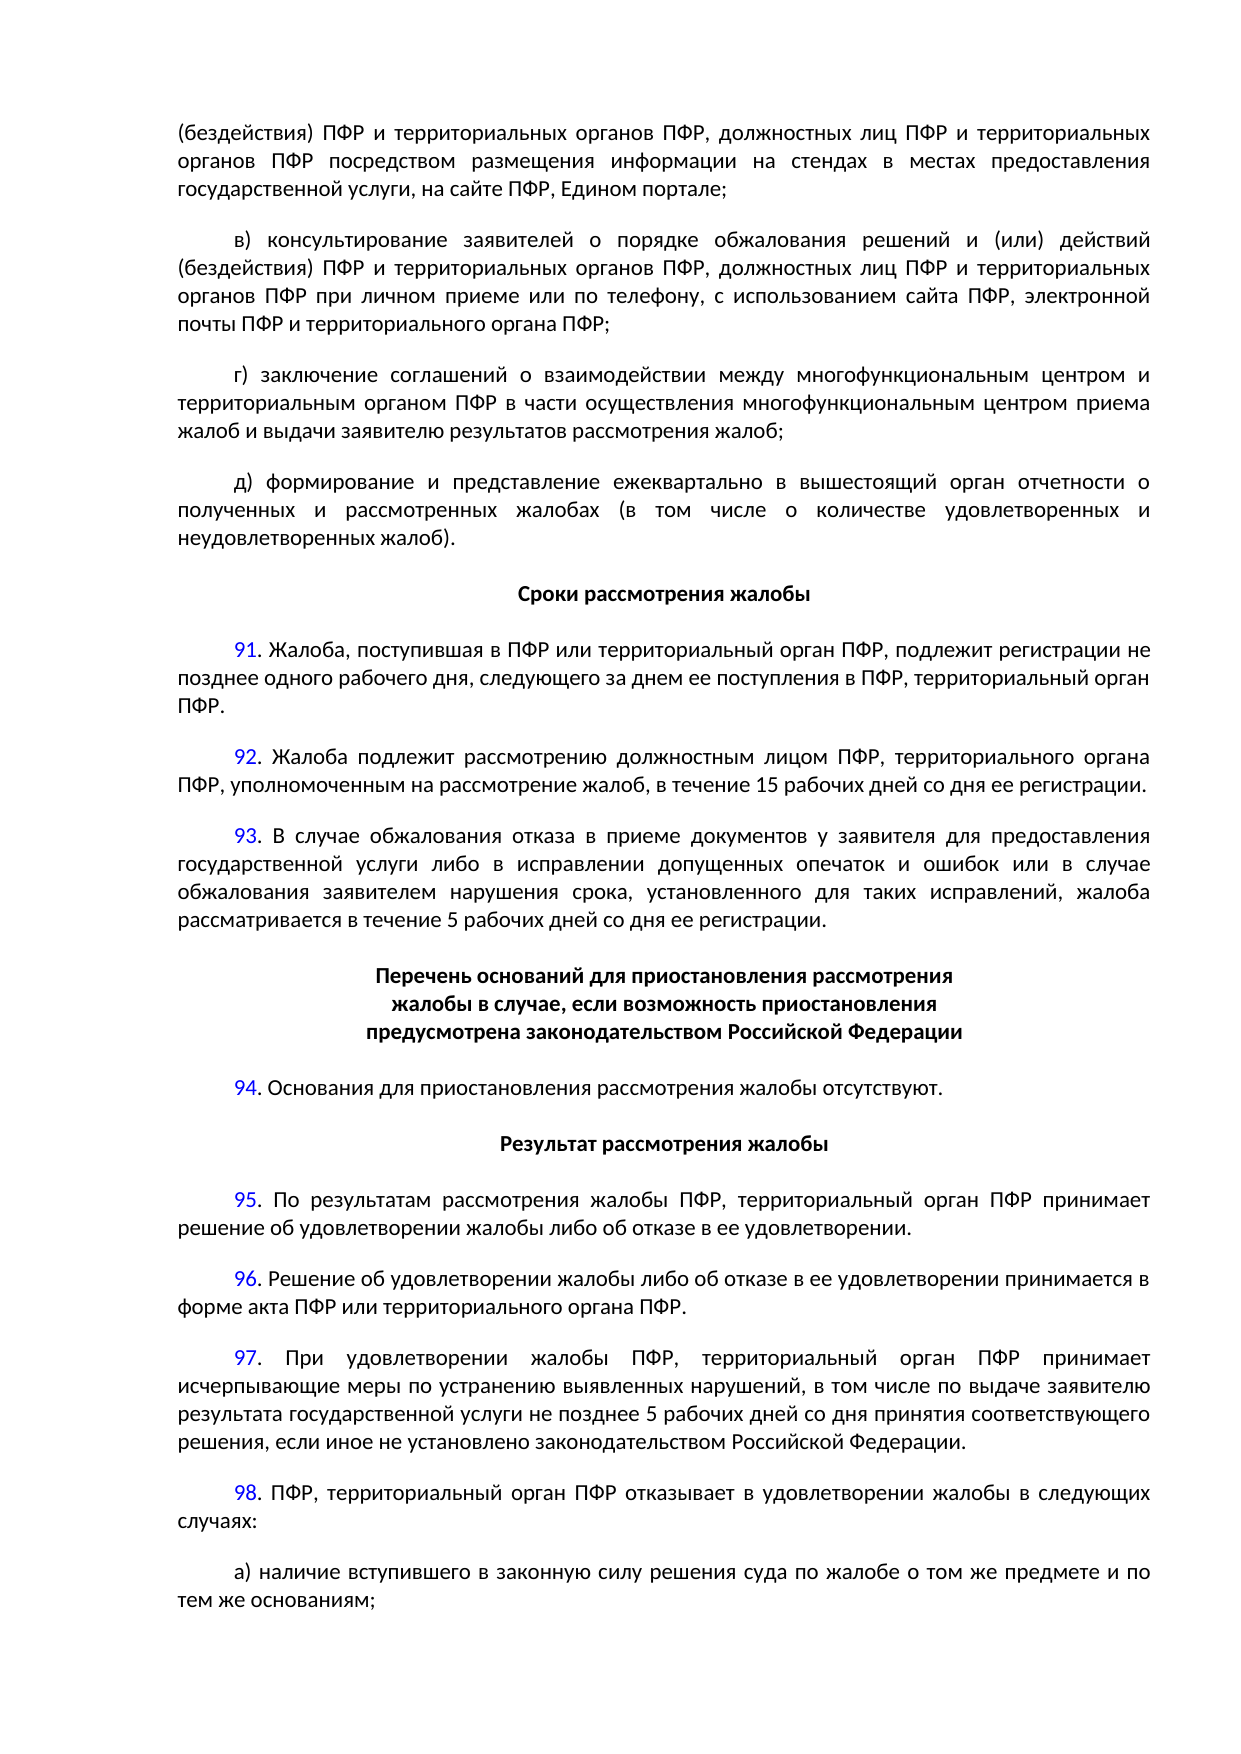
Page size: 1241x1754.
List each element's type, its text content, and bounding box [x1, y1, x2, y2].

text 98. ПФР, территориальный орган ПФР отказывает в удовлетворении жалобы в следующих случаях: [177, 1478, 1152, 1534]
title Результат рассмотрения жалобы [177, 1129, 1152, 1157]
text г) заключение соглашений о взаимодействии между многофункциональным центром и территориальным органом ПФР в части осуществления многофункциональным центром приема жалоб и выдачи заявителю результатов рассмотрения жалоб; [177, 360, 1152, 444]
title Сроки рассмотрения жалобы [177, 579, 1152, 607]
text 96. Решение об удовлетворении жалобы либо об отказе в ее удовлетворении принимается в форме акта ПФР или территориального органа ПФР. [177, 1264, 1152, 1320]
text 91. Жалоба, поступившая в ПФР или территориальный орган ПФР, подлежит регистрации не позднее одного рабочего дня, следующего за днем ее поступления в ПФР, территориальный орган ПФР. [177, 635, 1152, 719]
text 93. В случае обжалования отказа в приеме документов у заявителя для предоставления государственной услуги либо в исправлении допущенных опечаток и ошибок или в случае обжалования заявителем нарушения срока, установленного для таких исправлений, жалоба рассматривается в течение 5 рабочих дней со дня ее регистрации. [177, 821, 1152, 933]
title Перечень оснований для приостановления рассмотрения [177, 961, 1152, 989]
text 95. По результатам рассмотрения жалобы ПФР, территориальный орган ПФР принимает решение об удовлетворении жалобы либо об отказе в ее удовлетворении. [177, 1185, 1152, 1241]
title предусмотрена законодательством Российской Федерации [177, 1017, 1152, 1045]
title жалобы в случае, если возможность приостановления [177, 989, 1152, 1017]
text в) консультирование заявителей о порядке обжалования решений и (или) действий (бездействия) ПФР и территориальных органов ПФР, должностных лиц ПФР и территориальных органов ПФР при личном приеме или по телефону, с использованием сайта ПФР, электронной почты ПФР и территориального органа ПФР; [177, 225, 1152, 337]
text 94. Основания для приостановления рассмотрения жалобы отсутствуют. [177, 1073, 1152, 1101]
text 92. Жалоба подлежит рассмотрению должностным лицом ПФР, территориального органа ПФР, уполномоченным на рассмотрение жалоб, в течение 15 рабочих дней со дня ее регистрации. [177, 742, 1152, 798]
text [177, 118, 1152, 202]
text 97. При удовлетворении жалобы ПФР, территориальный орган ПФР принимает исчерпывающие меры по устранению выявленных нарушений, в том числе по выдаче заявителю результата государственной услуги не позднее 5 рабочих дней со дня принятия соответствующего решения, если иное не установлено законодательством Российской Федерации. [177, 1343, 1152, 1455]
text д) формирование и представление ежеквартально в вышестоящий орган отчетности о полученных и рассмотренных жалобах (в том числе о количестве удовлетворенных и неудовлетворенных жалоб). [177, 467, 1152, 551]
text а) наличие вступившего в законную силу решения суда по жалобе о том же предмете и по тем же основаниям; [177, 1557, 1152, 1613]
